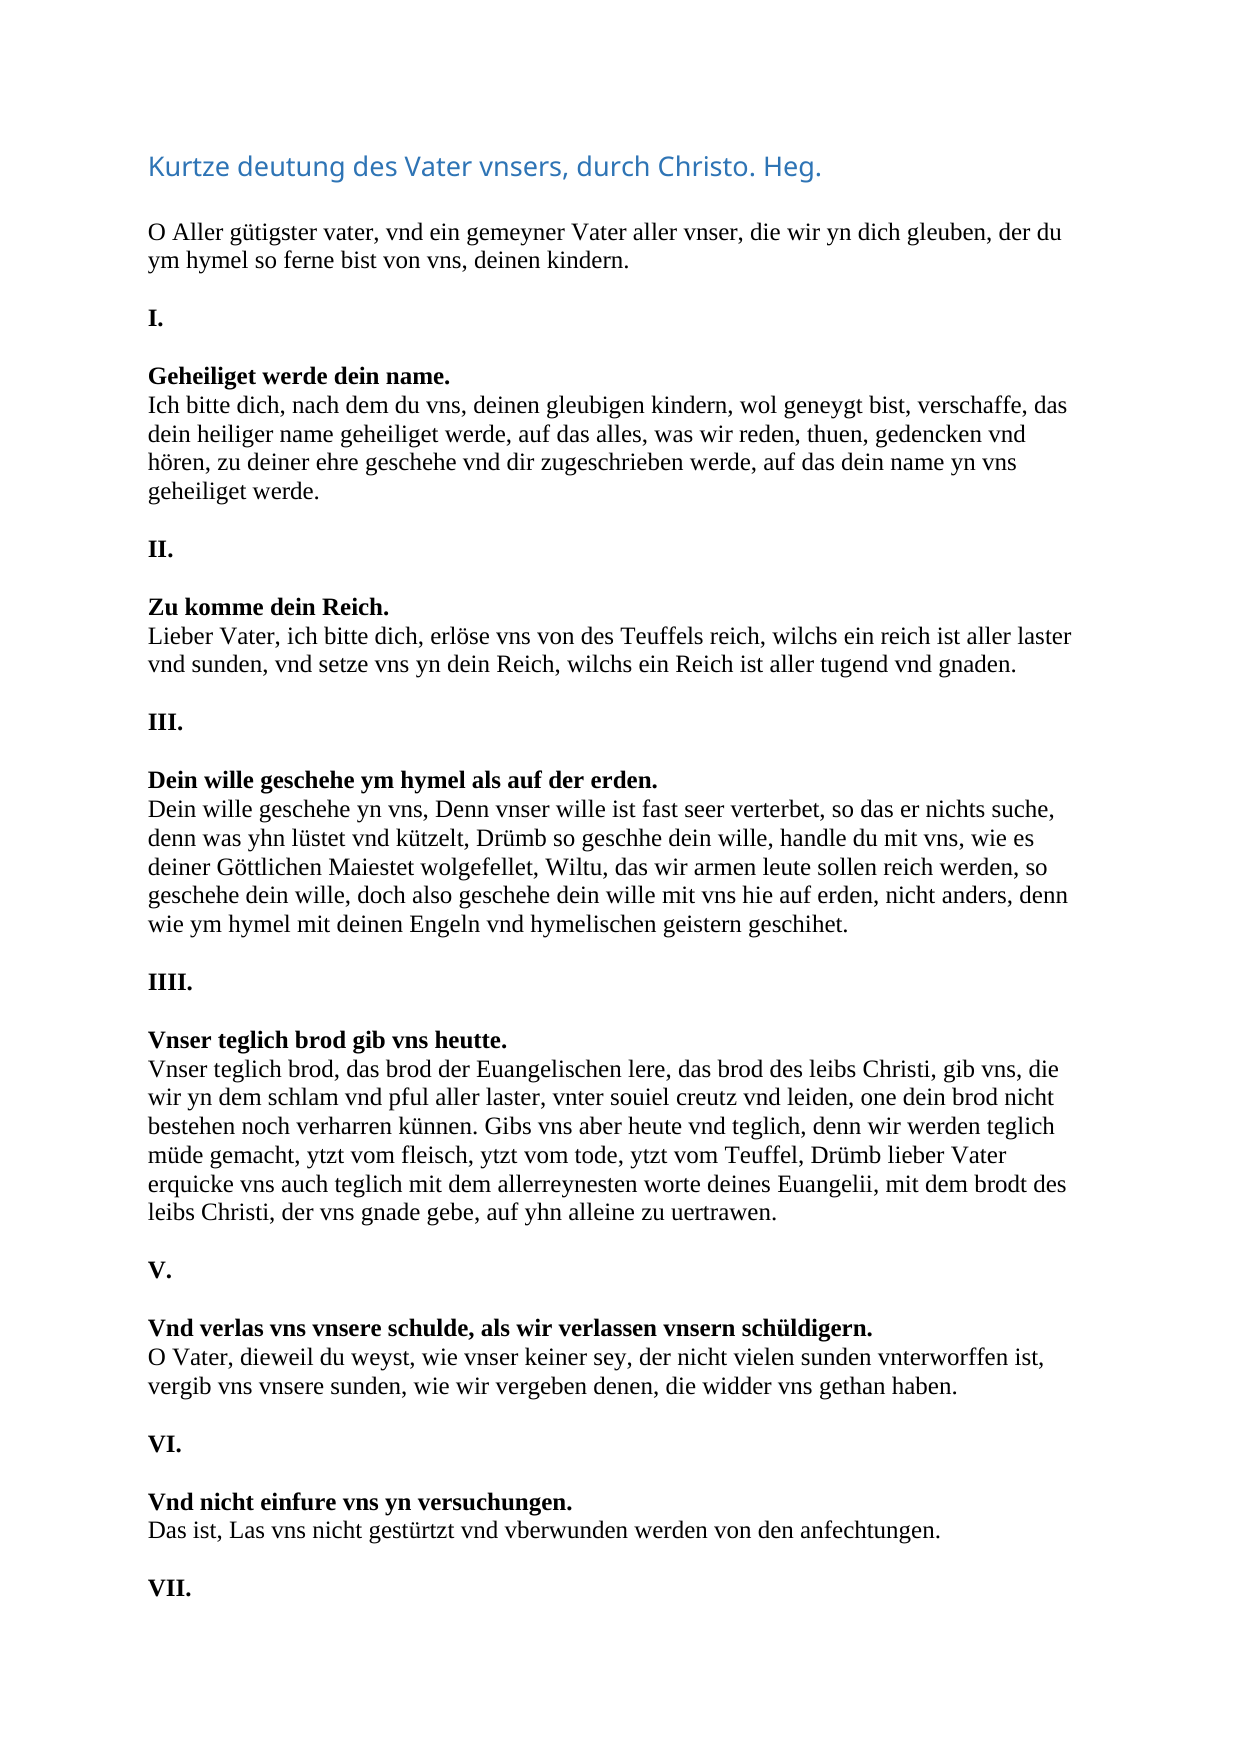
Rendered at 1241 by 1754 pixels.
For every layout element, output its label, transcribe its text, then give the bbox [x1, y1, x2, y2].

text VI. [148, 1429, 1093, 1457]
text III. [148, 707, 1093, 736]
text Vnd nicht einfure vns yn versuchungen. Das ist, Las vns nicht gestürtzt vnd vberwunden werden von den anfechtungen. [148, 1487, 1093, 1544]
text Dein wille geschehe ym hymel als auf der erden. Dein wille geschehe yn vns, Denn vnser wille ist fast seer verterbet, so das er nichts suche, denn was yhn lüstet vnd kützelt, Drümb so geschhe dein wille, handle du mit vns, wie es deiner Göttlichen Maiestet wolgefellet, Wiltu, das wir armen leute sollen reich werden, so geschehe dein wille, doch also geschehe dein wille mit vns hie auf erden, nicht anders, denn wie ym hymel mit deinen Engeln vnd hymelischen geistern geschihet. [148, 765, 1093, 938]
text II. [148, 534, 1093, 563]
text Zu komme dein Reich. Lieber Vater, ich bitte dich, erlöse vns von des Teuffels reich, wilchs ein reich ist aller laster vnd sunden, vnd setze vns yn dein Reich, wilchs ein Reich ist aller tugend vnd gnaden. [148, 592, 1093, 678]
text Geheiliget werde dein name. Ich bitte dich, nach dem du vns, deinen gleubigen kindern, wol geneygt bist, verschaffe, das dein heiliger name geheiliget werde, auf das alles, was wir reden, thuen, gedencken vnd hören, zu deiner ehre geschehe vnd dir zugeschrieben werde, auf das dein name yn vns geheiliget werde. [148, 361, 1093, 505]
text Vnd verlas vns vnsere schulde, als wir verlassen vnsern schüldigern. O Vater, dieweil du weyst, wie vnser keiner sey, der nicht vielen sunden vnterworffen ist, vergib vns vnsere sunden, wie wir vergeben denen, die widder vns gethan haben. [148, 1313, 1093, 1399]
text IIII. [148, 967, 1093, 996]
text VII. [148, 1573, 1093, 1602]
text I. [148, 303, 1093, 332]
text Vnser teglich brod gib vns heutte. Vnser teglich brod, das brod der Euangelischen lere, das brod des leibs Christi, gib vns, die wir yn dem schlam vnd pful aller laster, vnter souiel creutz vnd leiden, one dein brod nicht bestehen noch verharren künnen. Gibs vns aber heute vnd teglich, denn wir werden teglich müde gemacht, ytzt vom fleisch, ytzt vom tode, ytzt vom Teuffel, Drümb lieber Vater erquicke vns auch teglich mit dem allerreynesten worte deines Euangelii, mit dem brodt des leibs Christi, der vns gnade gebe, auf yhn alleine zu uertrawen. [148, 1025, 1093, 1226]
text V. [148, 1255, 1093, 1284]
text O Aller gütigster vater, vnd ein gemeyner Vater aller vnser, die wir yn dich gleuben, der du ym hymel so ferne bist von vns, deinen kindern. [148, 217, 1093, 274]
subtitle Kurtze deutung des Vater vnsers, durch Christo. Heg. [148, 148, 1093, 184]
